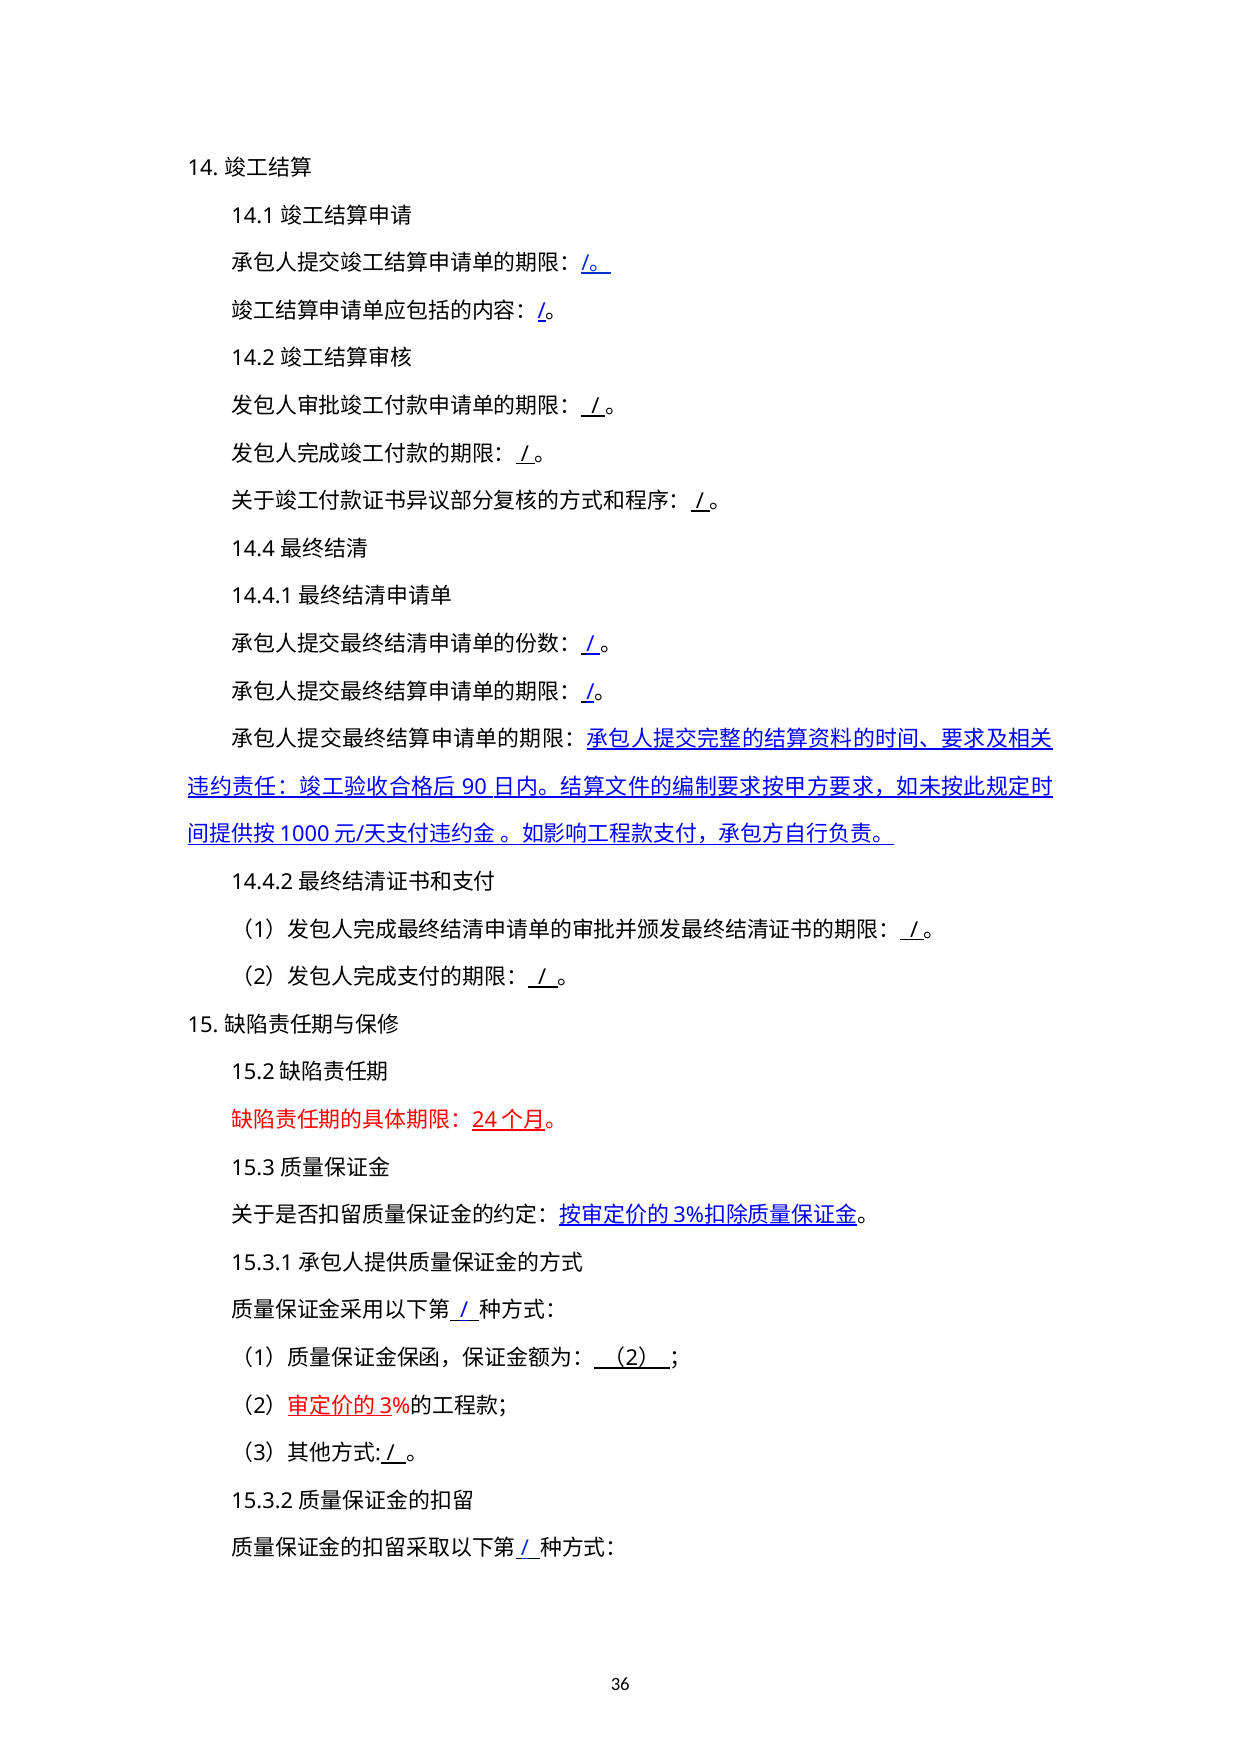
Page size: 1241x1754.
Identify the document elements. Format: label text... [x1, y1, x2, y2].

text 14.4 最终结清 [187, 531, 1053, 563]
text 承包人提交竣工结算申请单的期限：/。 [187, 245, 1053, 277]
text 承包人提交最终结算申请单的期限： /。 [187, 674, 1053, 705]
text （3）其他方式: / 。 [187, 1435, 1053, 1467]
text 14.2 竣工结算审核 [187, 340, 1053, 372]
text 关于竣工付款证书异议部分复核的方式和程序： / 。 [187, 483, 1053, 515]
subtitle 15. 缺陷责任期与保修 [187, 1007, 1053, 1038]
text 关于是否扣留质量保证金的约定：按审定价的3%扣除质量保证金。 [187, 1197, 1053, 1229]
text 承包人提交最终结算申请单的期限：承包人提交完整的结算资料的时间、要求及相关违约责任：竣工验收合格后 90 日内。结算文件的编制要求按甲方要求，如未按此规定时间提供按1000元/天支付违约金 。如影响工程款支付，承包方自行负责。 [187, 721, 1053, 796]
text （2）审定价的3%的工程款； [187, 1388, 1053, 1419]
text 缺陷责任期的具体期限：24个月。 [187, 1102, 1053, 1134]
text 发包人完成竣工付款的期限： / 。 [187, 436, 1053, 467]
text 质量保证金采用以下第 / 种方式： [187, 1292, 1053, 1324]
text 14.4.2 最终结清证书和支付 [187, 864, 1053, 896]
text 15.2缺陷责任期 [187, 1054, 1053, 1086]
text 14.1 竣工结算申请 [187, 198, 1053, 229]
text 14.4.1 最终结清申请单 [187, 578, 1053, 610]
text （1）发包人完成最终结清申请单的审批并颁发最终结清证书的期限： / 。 [187, 912, 1053, 943]
text 承包人提交最终结清申请单的份数： / 。 [187, 626, 1053, 658]
text （1）质量保证金保函，保证金额为： （2） ； [187, 1340, 1053, 1372]
text 质量保证金的扣留采取以下第 / 种方式： [187, 1530, 1053, 1562]
text 15.3 质量保证金 [187, 1149, 1053, 1181]
text （2）发包人完成支付的期限： / 。 [187, 959, 1053, 991]
text 竣工结算申请单应包括的内容：/。 [187, 293, 1053, 324]
text 承包人提交最终结算申请单的期限：承包人提交完整的结算资料的时间、要求及相关违约责任：竣工验收合格后 90 日内。结算文件的编制要求按甲方要求，如未按此规定时间提供按1000元/天支付违约金 。如影响工程款支付，承包方自行负责。 [187, 797, 1053, 848]
text 15.3.2 质量保证金的扣留 [187, 1483, 1053, 1514]
text 发包人审批竣工付款申请单的期限： / 。 [187, 388, 1053, 420]
subtitle 14. 竣工结算 [187, 150, 1053, 182]
text 15.3.1 承包人提供质量保证金的方式 [187, 1245, 1053, 1277]
